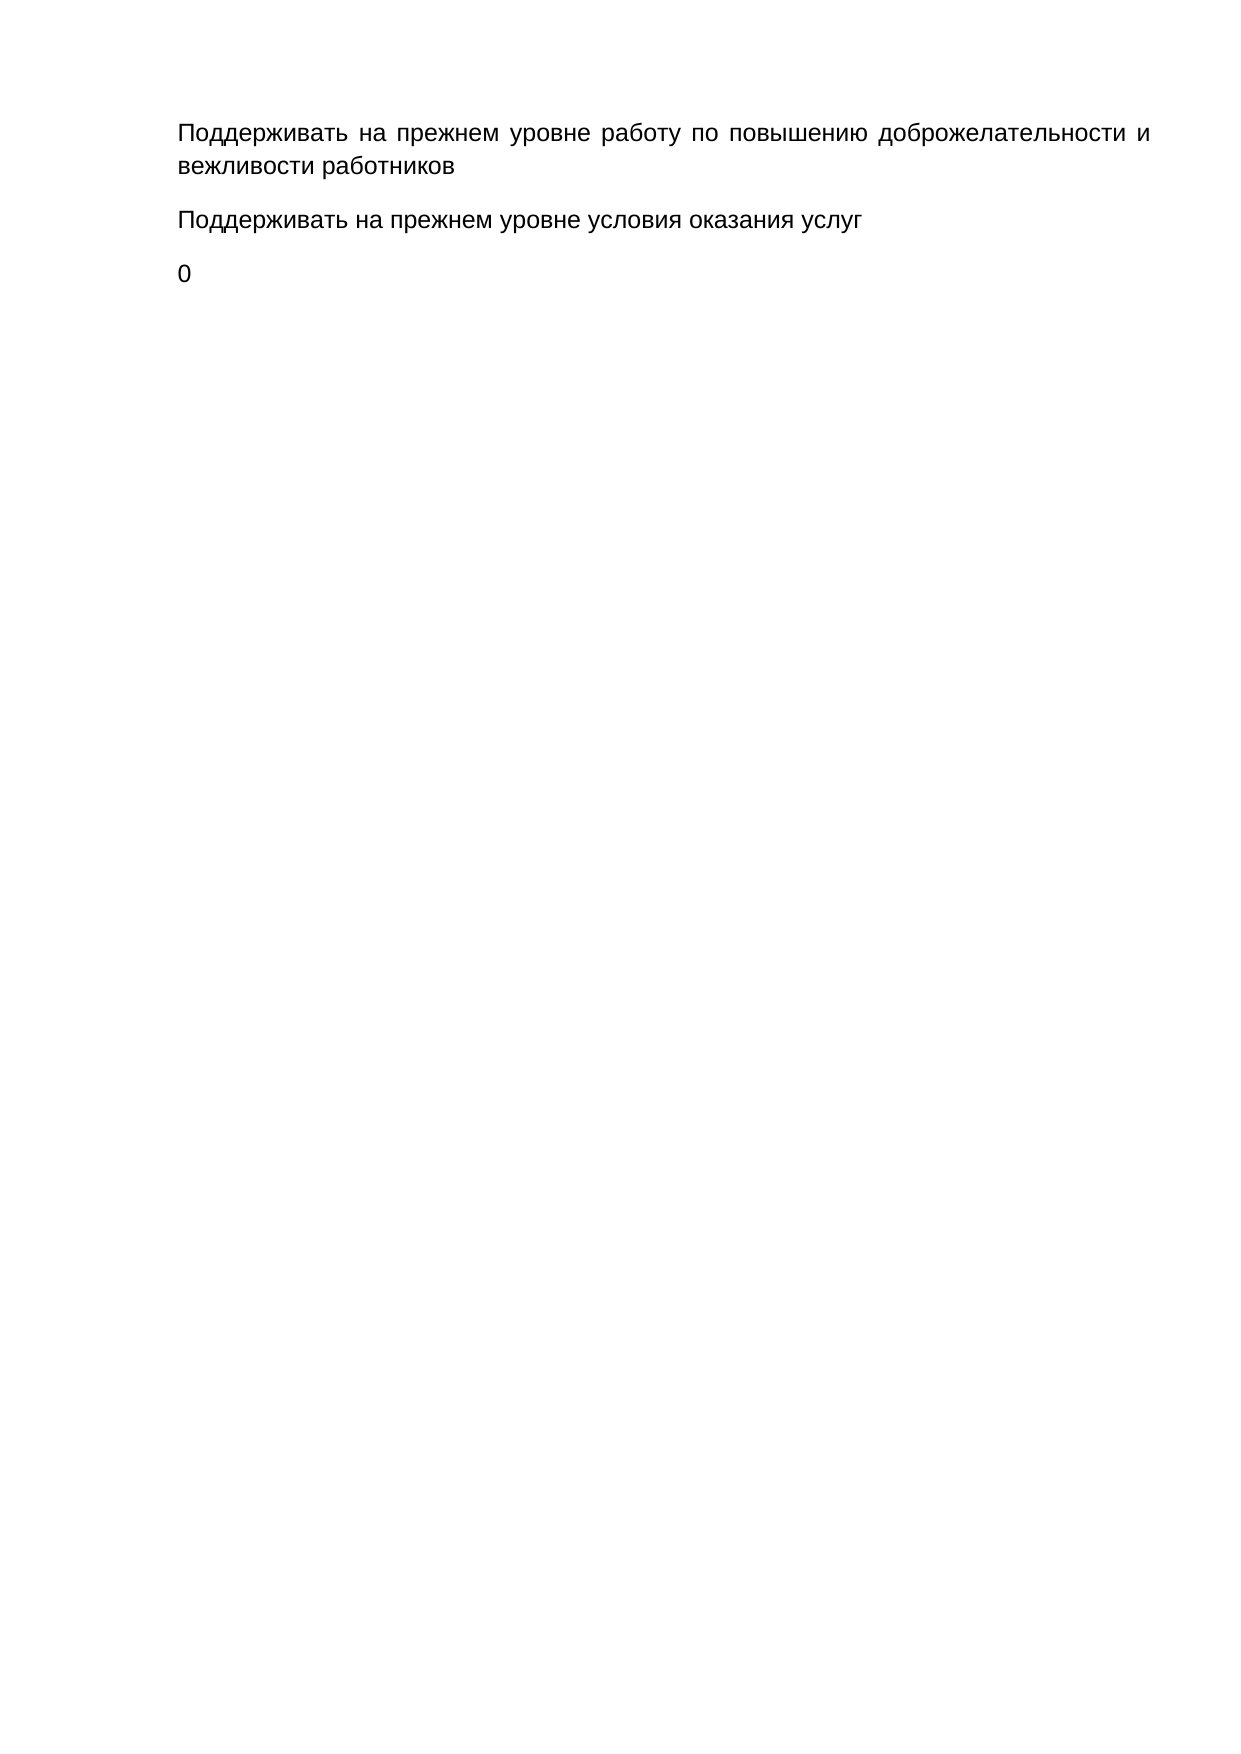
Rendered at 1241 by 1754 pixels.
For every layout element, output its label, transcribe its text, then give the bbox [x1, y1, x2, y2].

text Поддерживать на прежнем уровне работу по повышению доброжелательности и вежливости работников [177, 118, 1152, 180]
text Поддерживать на прежнем уровне условия оказания услуг [177, 205, 1152, 234]
text 0 [177, 259, 1152, 288]
